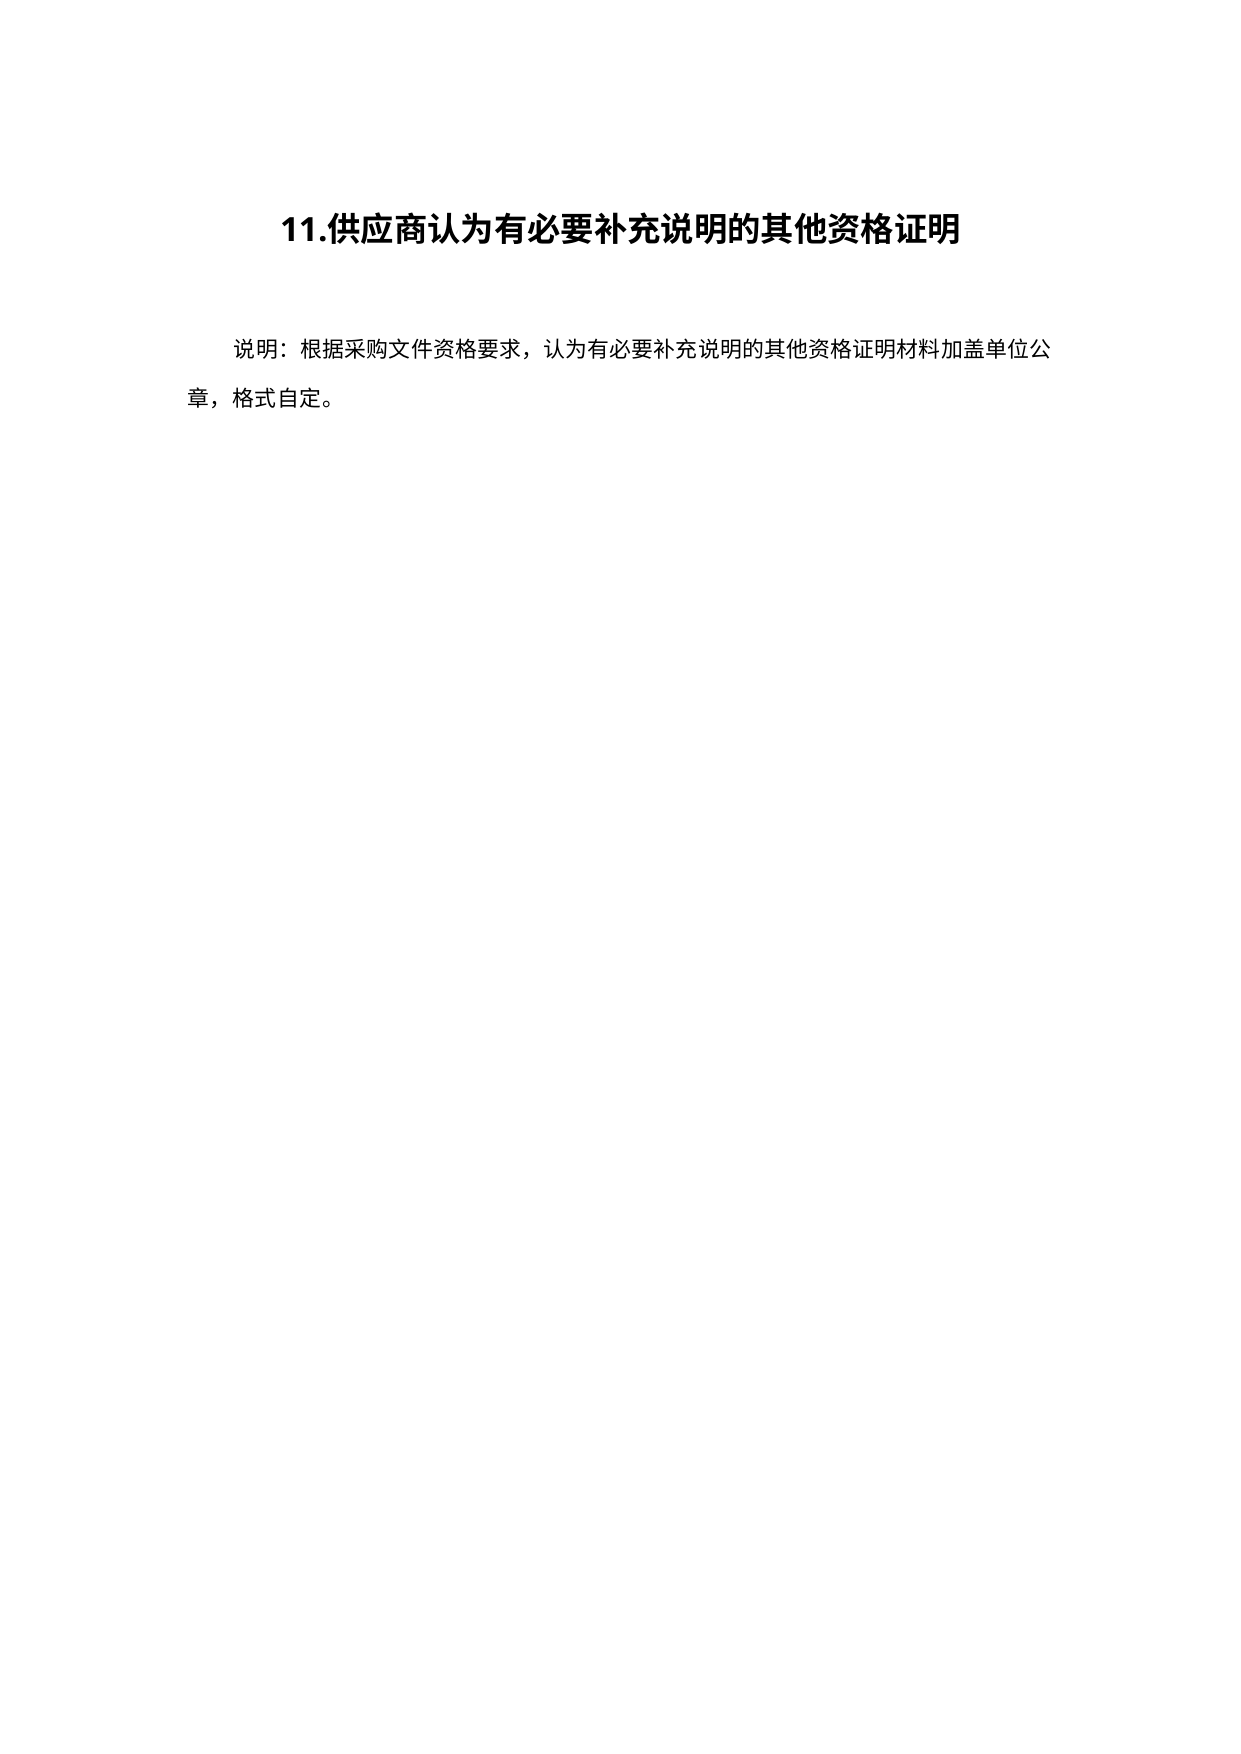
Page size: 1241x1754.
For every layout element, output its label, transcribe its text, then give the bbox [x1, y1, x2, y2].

text 说明：根据采购文件资格要求，认为有必要补充说明的其他资格证明材料加盖单位公章，格式自定。 [187, 332, 1053, 413]
text 11.供应商认为有必要补充说明的其他资格证明 [187, 194, 1053, 259]
